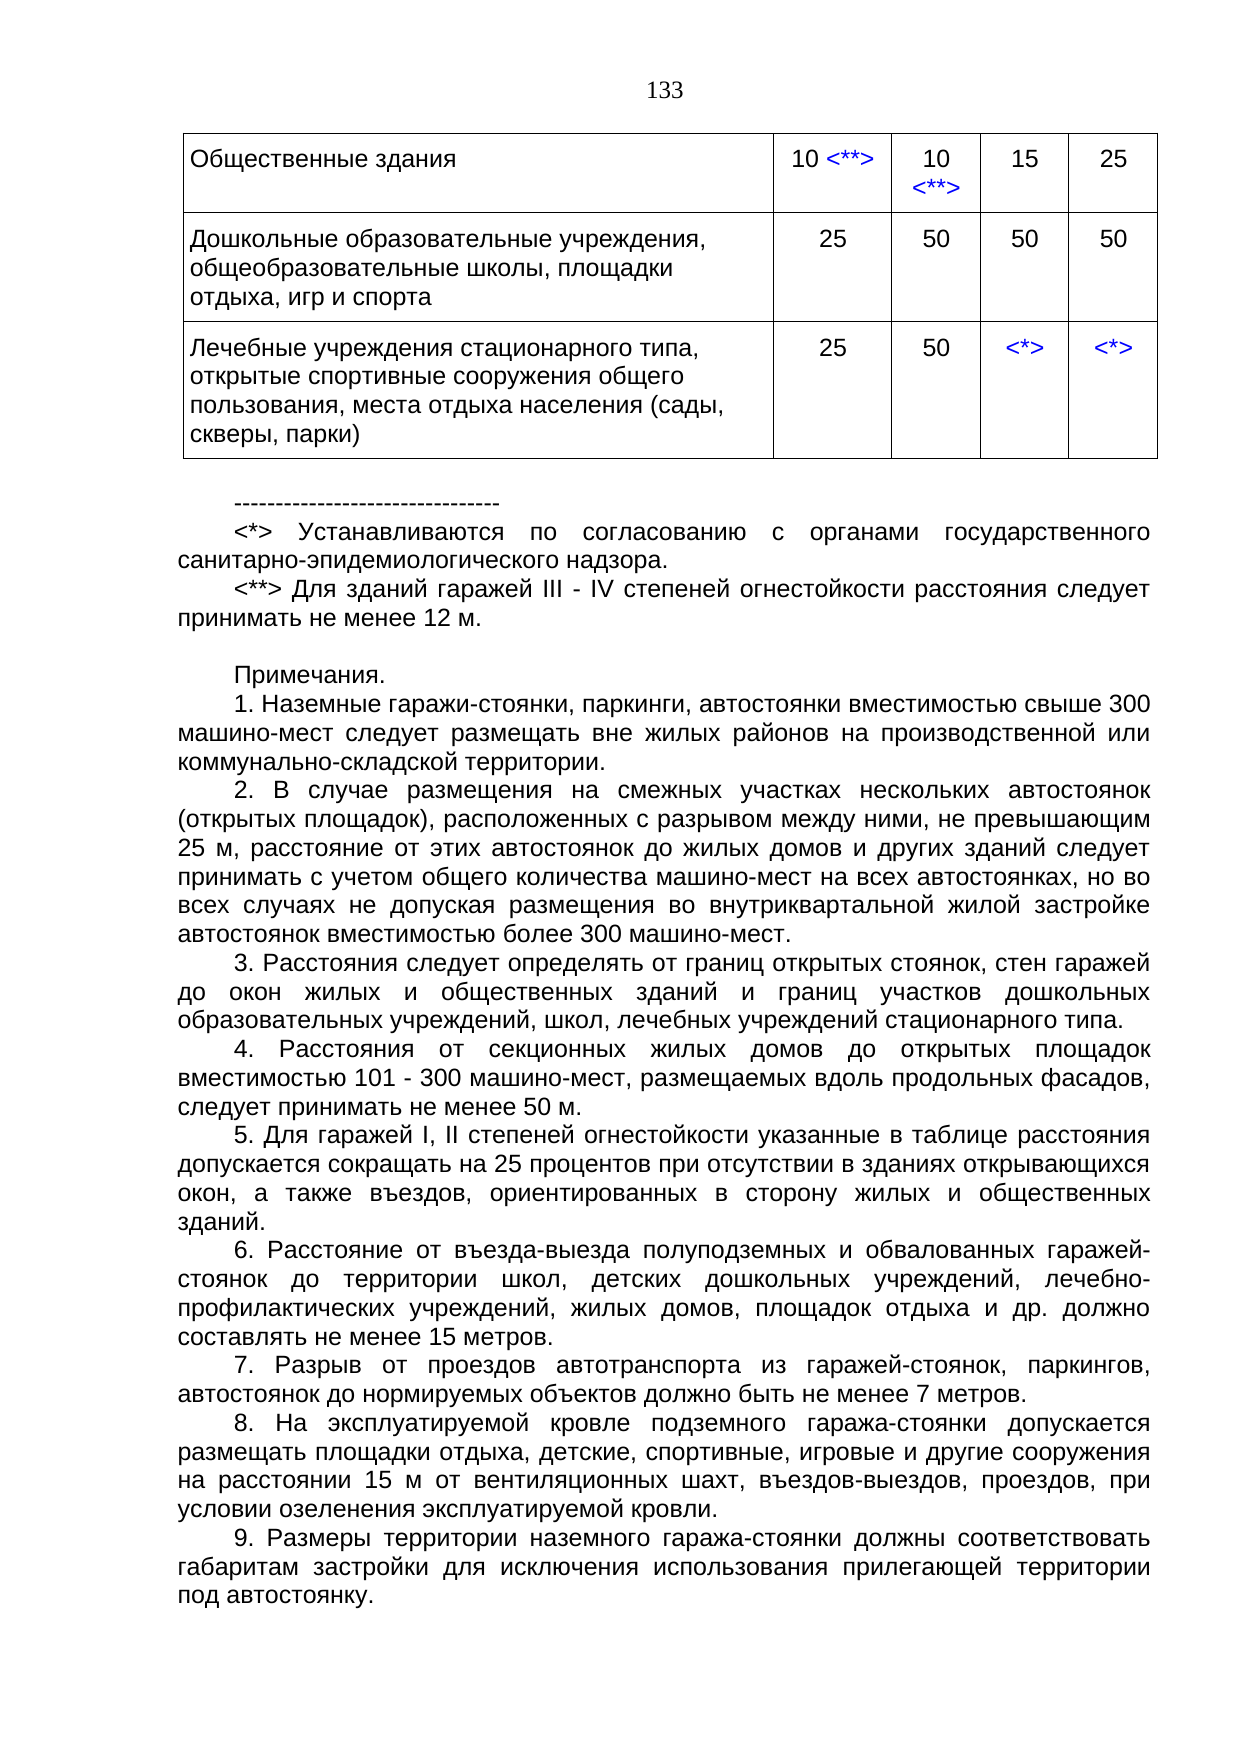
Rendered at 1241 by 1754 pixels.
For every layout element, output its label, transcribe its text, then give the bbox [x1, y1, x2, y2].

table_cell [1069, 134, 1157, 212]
text Примечания. [177, 660, 1152, 689]
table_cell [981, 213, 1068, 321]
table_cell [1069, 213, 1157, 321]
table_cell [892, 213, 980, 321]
text 8. На эксплуатируемой кровле подземного гаража-стоянки допускается размещать площадки отдыха, детские, спортивные, игровые и другие сооружения на расстоянии 15 м от вентиляционных шахт, въездов-выездов, проездов, при условии озеленения эксплуатируемой кровли. [177, 1408, 1152, 1523]
text <*> Устанавливаются по согласованию с органами государственного санитарно-эпидемиологического надзора. [177, 517, 1152, 574]
text 2. В случае размещения на смежных участках нескольких автостоянок (открытых площадок), расположенных с разрывом между ними, не превышающим 25 м, расстояние от этих автостоянок до жилых домов и других зданий следует принимать с учетом общего количества машино-мест на всех автостоянках, но во всех случаях не допуская размещения во внутриквартальной жилой застройке автостоянок вместимостью более 300 машино-мест. [177, 775, 1152, 948]
text <**> Для зданий гаражей III - IV степеней огнестойкости расстояния следует принимать не менее 12 м. [177, 574, 1152, 632]
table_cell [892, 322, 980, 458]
text 6. Расстояние от въезда-выезда полуподземных и обвалованных гаражей-стоянок до территории школ, детских дошкольных учреждений, лечебно-профилактических учреждений, жилых домов, площадок отдыха и др. должно составлять не менее 15 метров. [177, 1235, 1152, 1350]
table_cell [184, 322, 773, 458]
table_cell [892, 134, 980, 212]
text -------------------------------- [177, 488, 1152, 517]
text 1. Наземные гаражи-стоянки, паркинги, автостоянки вместимостью свыше 300 машино-мест следует размещать вне жилых районов на производственной или коммунально-складской территории. [177, 689, 1152, 775]
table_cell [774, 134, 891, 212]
text 7. Разрыв от проездов автотранспорта из гаражей-стоянок, паркингов, автостоянок до нормируемых объектов должно быть не менее 7 метров. [177, 1350, 1152, 1408]
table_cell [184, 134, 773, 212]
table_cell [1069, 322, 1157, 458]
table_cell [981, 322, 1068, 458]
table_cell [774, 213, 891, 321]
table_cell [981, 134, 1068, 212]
text 9. Размеры территории наземного гаража-стоянки должны соответствовать габаритам застройки для исключения использования прилегающей территории под автостоянку. [177, 1523, 1152, 1609]
text 3. Расстояния следует определять от границ открытых стоянок, стен гаражей до окон жилых и общественных зданий и границ участков дошкольных образовательных учреждений, школ, лечебных учреждений стационарного типа. [177, 948, 1152, 1034]
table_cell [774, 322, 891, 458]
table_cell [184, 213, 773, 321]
text 5. Для гаражей I, II степеней огнестойкости указанные в таблице расстояния допускается сокращать на 25 процентов при отсутствии в зданиях открывающихся окон, а также въездов, ориентированных в сторону жилых и общественных зданий. [177, 1120, 1152, 1235]
text 4. Расстояния от секционных жилых домов до открытых площадок вместимостью 101 - 300 машино-мест, размещаемых вдоль продольных фасадов, следует принимать не менее 50 м. [177, 1034, 1152, 1120]
